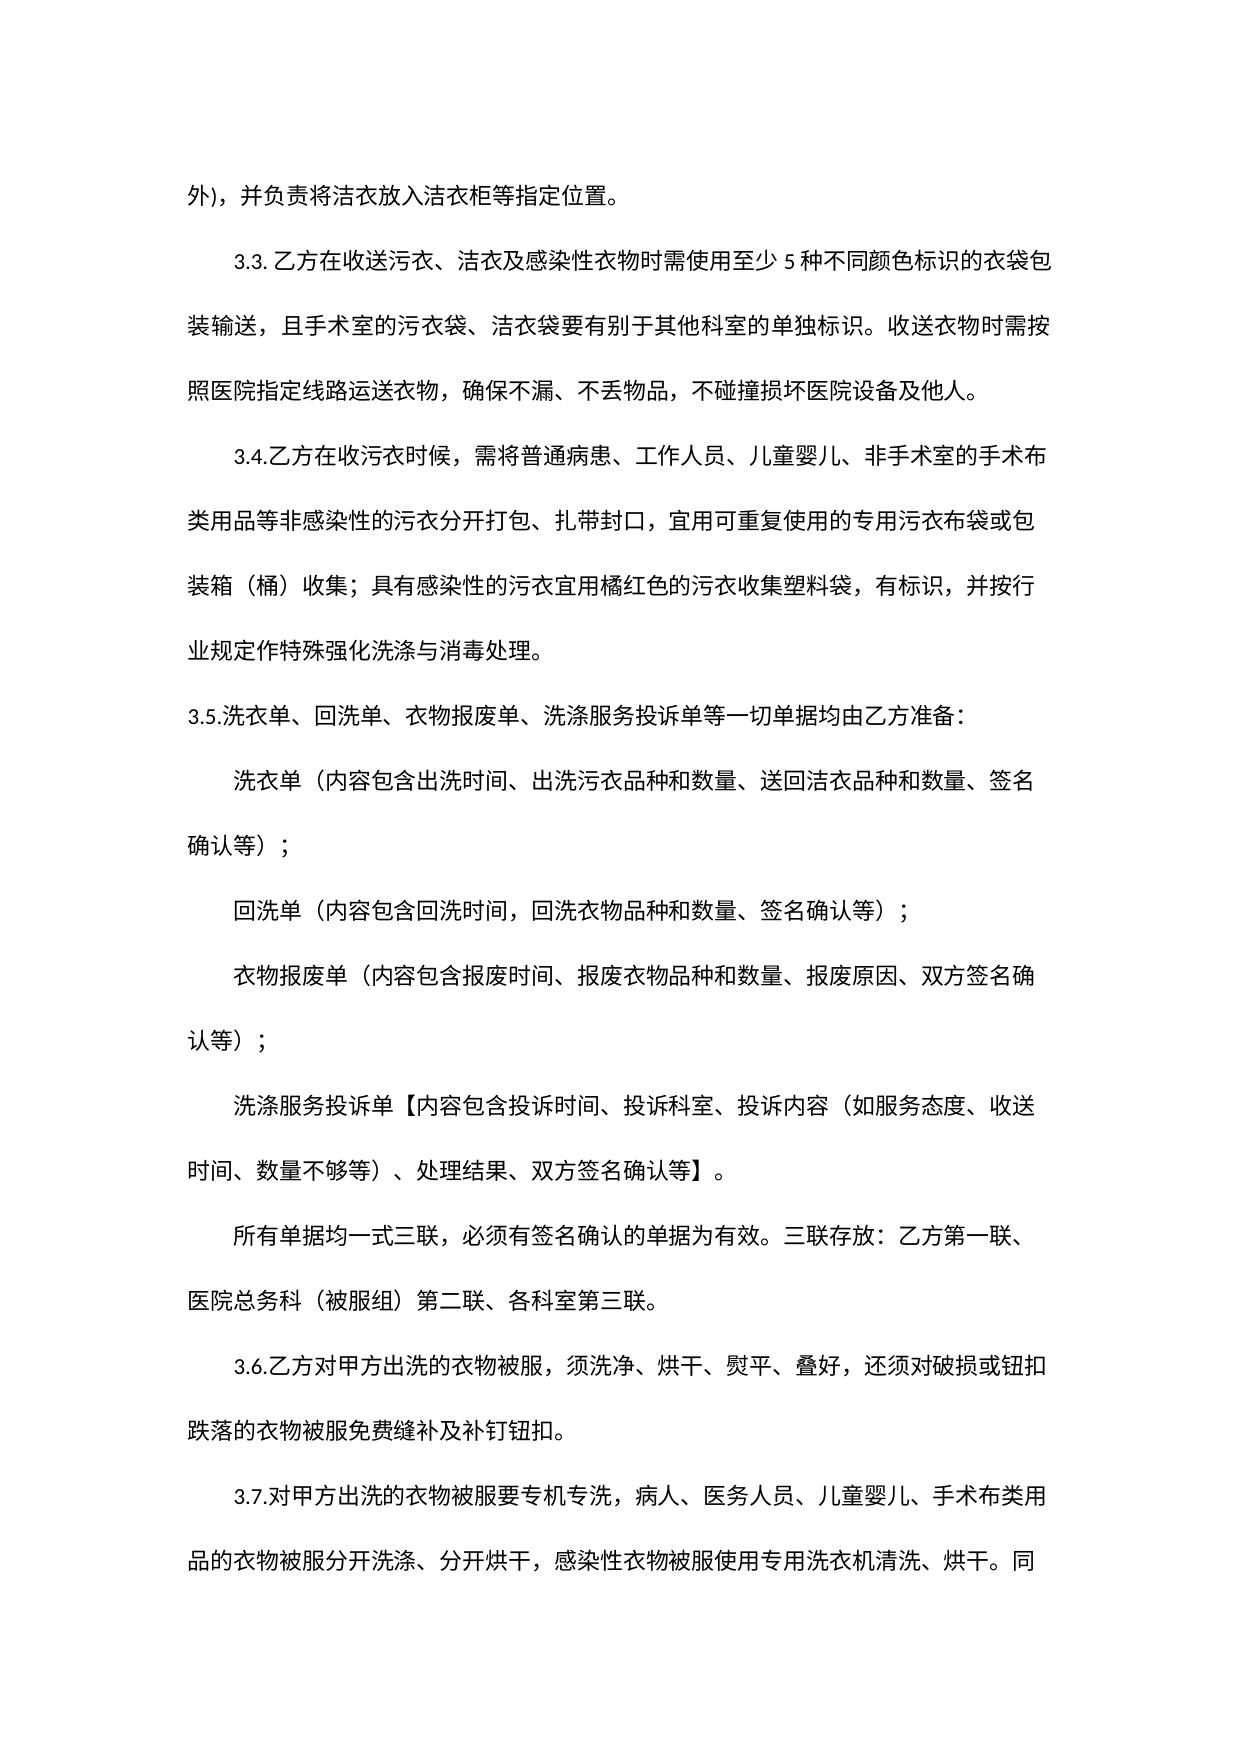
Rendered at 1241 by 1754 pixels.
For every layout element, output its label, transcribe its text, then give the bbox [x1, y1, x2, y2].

text 洗涤服务投诉单【内容包含投诉时间、投诉科室、投诉内容（如服务态度、收送时间、数量不够等）、处理结果、双方签名确认等】。 [187, 1072, 1053, 1202]
text 3.6.乙方对甲方出洗的衣物被服，须洗净、烘干、熨平、叠好，还须对破损或钮扣跌落的衣物被服免费缝补及补钉钮扣。 [187, 1332, 1053, 1462]
text 回洗单（内容包含回洗时间，回洗衣物品种和数量、签名确认等）； [187, 877, 1053, 942]
text 所有单据均一式三联，必须有签名确认的单据为有效。三联存放：乙方第一联、医院总务科（被服组）第二联、各科室第三联。 [187, 1202, 1053, 1332]
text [187, 1462, 1053, 1592]
text 3.4.乙方在收污衣时候，需将普通病患、工作人员、儿童婴儿、非手术室的手术布类用品等非感染性的污衣分开打包、扎带封口，宜用可重复使用的专用污衣布袋或包装箱（桶）收集；具有感染性的污衣宜用橘红色的污衣收集塑料袋，有标识，并按行业规定作特殊强化洗涤与消毒处理。 [187, 422, 1053, 682]
text 洗衣单（内容包含出洗时间、出洗污衣品种和数量、送回洁衣品种和数量、签名确认等）； [187, 747, 1053, 877]
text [187, 162, 1053, 227]
text 3.3. 乙方在收送污衣、洁衣及感染性衣物时需使用至少5种不同颜色标识的衣袋包装输送，且手术室的污衣袋、洁衣袋要有别于其他科室的单独标识。收送衣物时需按照医院指定线路运送衣物，确保不漏、不丢物品，不碰撞损坏医院设备及他人。 [187, 227, 1053, 422]
text 3.5.洗衣单、回洗单、衣物报废单、洗涤服务投诉单等一切单据均由乙方准备： [187, 682, 1053, 747]
text 衣物报废单（内容包含报废时间、报废衣物品种和数量、报废原因、双方签名确认等）； [187, 942, 1053, 1072]
